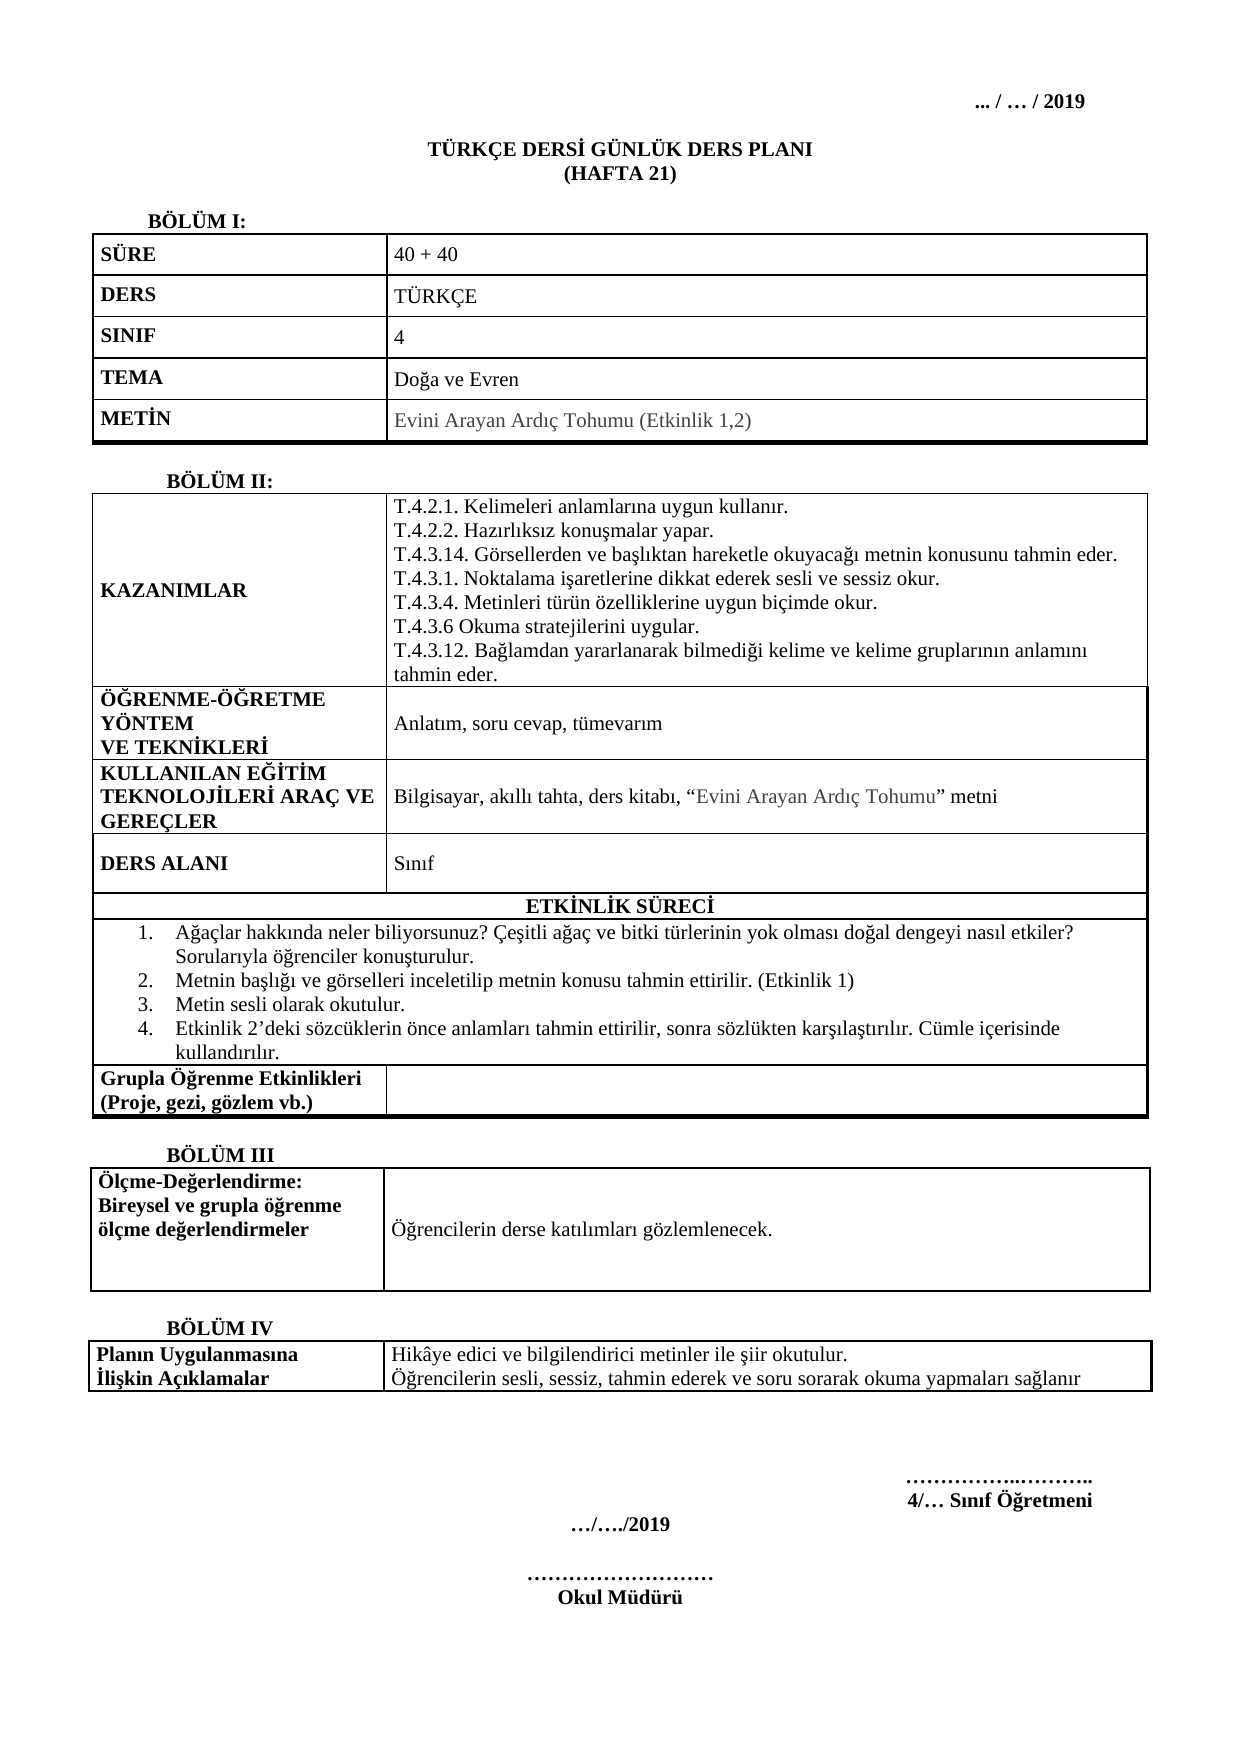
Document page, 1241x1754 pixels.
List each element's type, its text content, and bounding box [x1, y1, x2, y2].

table_cell KULLANILAN EĞİTİM TEKNOLOJİLERİ ARAÇ VE GEREÇLER [93, 760, 386, 833]
text Okul Müdürü [148, 1584, 1092, 1609]
table_header SÜRE [94, 235, 386, 274]
text ... / … / 2019 [148, 89, 1092, 113]
subtitle BÖLÜM IV [148, 1316, 1092, 1340]
table_cell Grupla Öğrenme Etkinlikleri (Proje, gezi, gözlem vb.) [94, 1066, 386, 1114]
text ……………..……….. [148, 1464, 1092, 1488]
table_cell 4 [388, 317, 1146, 357]
table_cell TÜRKÇE [388, 276, 1146, 316]
table_cell Anlatım, soru cevap, tümevarım [387, 687, 1146, 759]
text BÖLÜM II: [148, 468, 1092, 493]
table_header Planın Uygulanmasına İlişkin Açıklamalar [90, 1342, 383, 1390]
table_cell Bilgisayar, akıllı tahta, ders kitabı, “Evini Arayan Ardıç Tohumu” metni [387, 760, 1146, 833]
table_cell Sınıf [387, 834, 1146, 892]
text 4/… Sınıf Öğretmeni [148, 1488, 1092, 1512]
table_cell Doğa ve Evren [388, 359, 1146, 398]
table_header T.4.2.1. Kelimeleri anlamlarına uygun kullanır. T.4.2.2. Hazırlıksız konuşmalar yapar. T.4.3.14. Görsellerden ve başlıktan hareketle okuyacağı metnin konusunu tahmin eder. T.4.3.1. Noktalama işaretlerine dikkat ederek sesli ve sessiz okur. T.4.3.4. Metinleri türün özelliklerine uygun biçimde okur. T.4.3.6 Okuma stratejilerini uygular. T.4.3.12. Bağlamdan yararlanarak bilmediği kelime ve kelime gruplarının anlamını tahmin eder. [387, 494, 1147, 686]
subtitle BÖLÜM III [148, 1143, 1092, 1167]
table_cell DERS ALANI [94, 834, 386, 892]
text BÖLÜM I: [148, 209, 1092, 233]
table_header KAZANIMLAR [93, 494, 386, 686]
table_header Hikâye edici ve bilgilendirici metinler ile şiir okutulur. Öğrencilerin sesli, sessiz, tahmin ederek ve soru sorarak okuma yapmaları sağlanır [385, 1342, 1150, 1390]
table_header 40 + 40 [388, 235, 1146, 274]
text (HAFTA 21) [148, 161, 1092, 185]
table_cell TEMA [94, 359, 386, 398]
table_cell Ağaçlar hakkında neler biliyorsunuz? Çeşitli ağaç ve bitki türlerinin yok olması doğal dengeyi nasıl etkiler? Sorularıyla öğrenciler konuşturulur. Metnin başlığı ve görselleri inceletilip metnin konusu tahmin ettirilir. (Etkinlik 1) Metin sesli olarak okutulur. Etkinlik 2’deki sözcüklerin önce anlamları tahmin ettirilir, sonra sözlükten karşılaştırılır. Cümle içerisinde kullandırılır. [94, 920, 1146, 1064]
table_header Ölçme-Değerlendirme: Bireysel ve grupla öğrenme ölçme değerlendirmeler [92, 1169, 383, 1289]
table_cell ÖĞRENME-ÖĞRETME YÖNTEM VE TEKNİKLERİ [93, 687, 386, 759]
table_cell METİN [94, 400, 386, 440]
table_cell ETKİNLİK SÜRECİ [94, 894, 1146, 918]
text TÜRKÇE DERSİ GÜNLÜK DERS PLANI [148, 137, 1092, 161]
table_cell Evini Arayan Ardıç Tohumu (Etkinlik 1,2) [388, 400, 1146, 440]
text ……………………… [148, 1561, 1092, 1584]
text …/…./2019 [148, 1512, 1092, 1536]
table_cell DERS [94, 276, 386, 316]
table_header Öğrencilerin derse katılımları gözlemlenecek. [385, 1169, 1149, 1289]
table_cell SINIF [94, 317, 386, 357]
table_cell [387, 1066, 1146, 1114]
